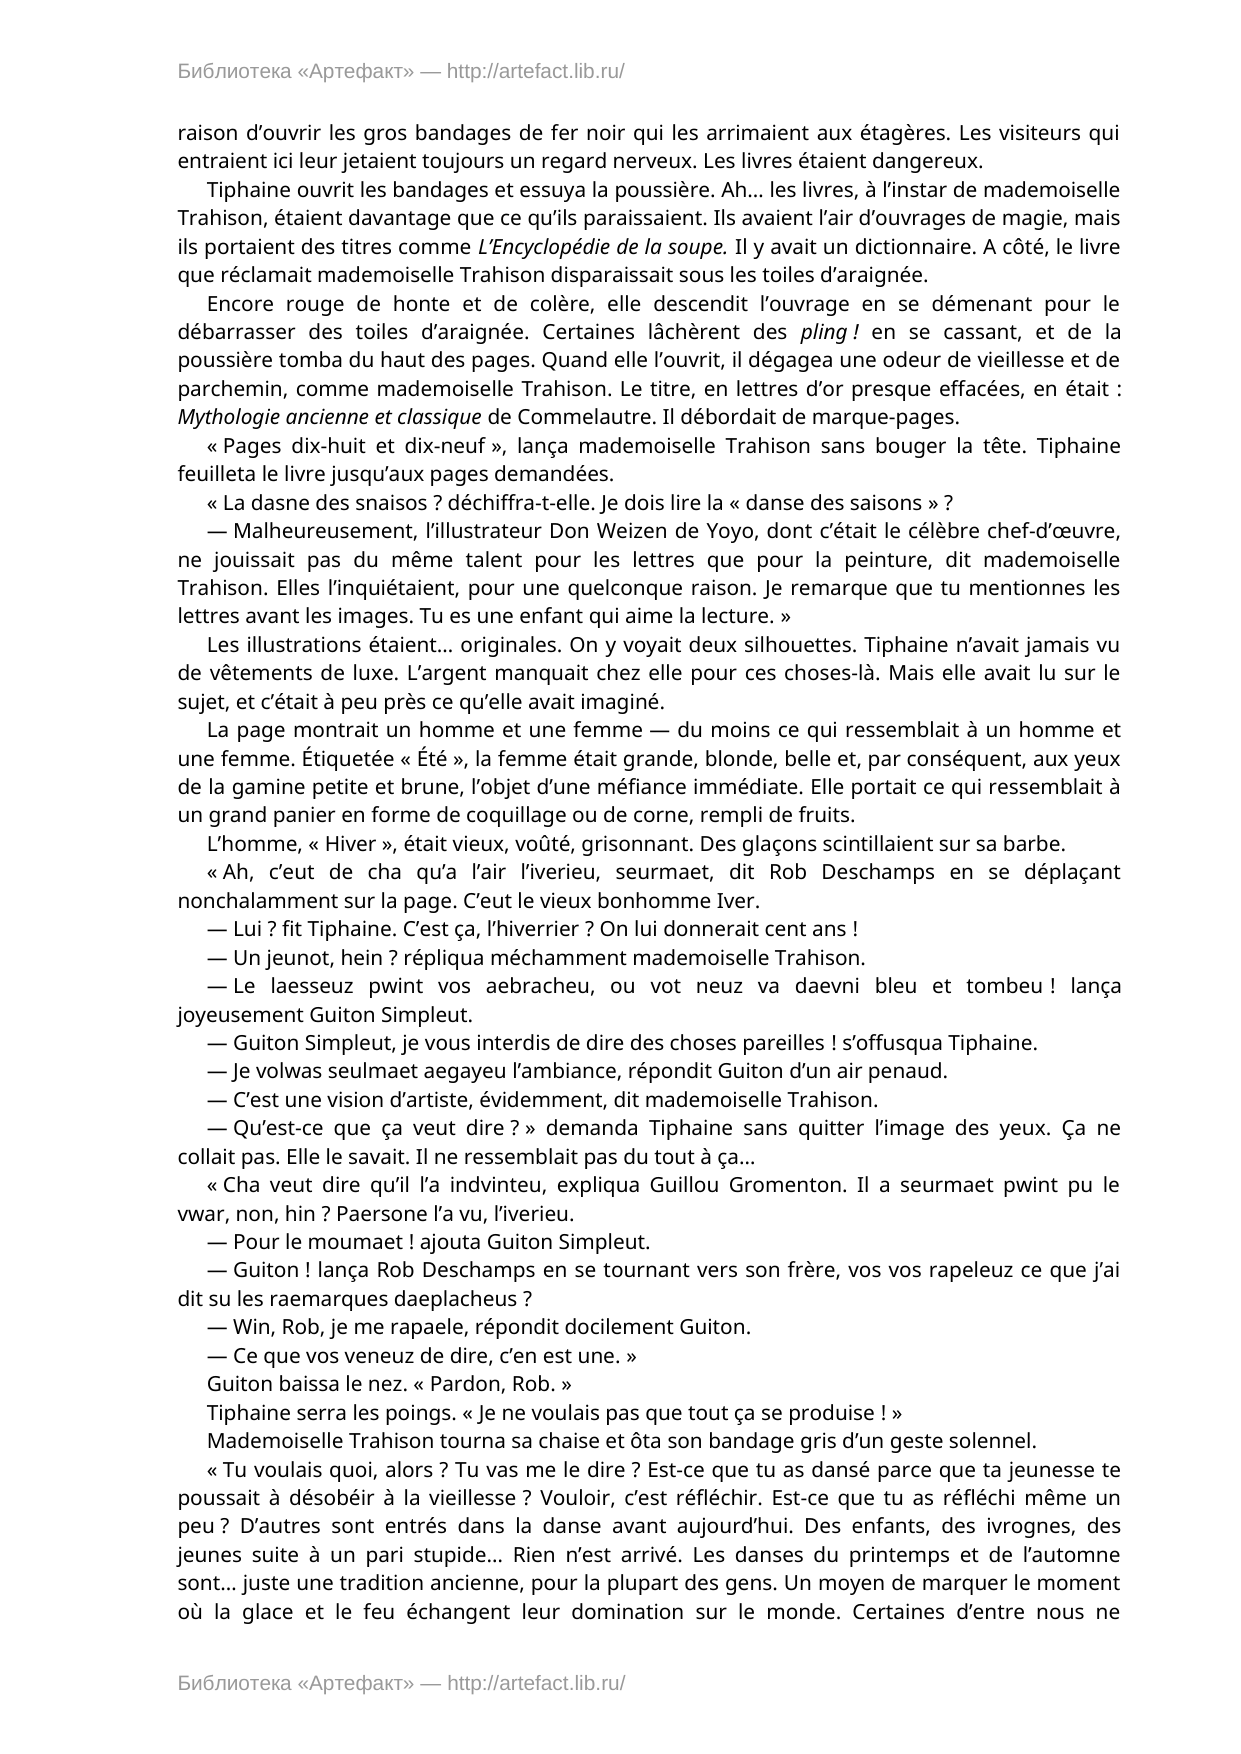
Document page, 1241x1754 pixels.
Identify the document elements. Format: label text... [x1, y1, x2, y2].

text Encore rouge de honte et de colère, elle descendit l’ouvrage en se démenant pour le débarrasser des toiles d’araignée. Certaines lâchèrent des pling ! en se cassant, et de la poussière tomba du haut des pages. Quand elle l’ouvrit, il dégagea une odeur de vieillesse et de parchemin, comme mademoiselle Trahison. Le titre, en lettres d’or presque effacées, en était : Mythologie ancienne et classique de Commelautre. Il débordait de marque-pages. [177, 289, 1122, 431]
text — Qu’est-ce que ça veut dire ? » demanda Tiphaine sans quitter l’image des yeux. Ça ne collait pas. Elle le savait. Il ne ressemblait pas du tout à ça… [177, 1113, 1122, 1170]
text — Guiton ! lança Rob Deschamps en se tournant vers son frère, vos vos rapeleuz ce que j’ai dit su les raemarques daeplacheus ? [177, 1256, 1122, 1312]
text L’homme, « Hiver », était vieux, voûté, grisonnant. Des glaçons scintillaient sur sa barbe. [177, 829, 1122, 857]
text Guiton baissa le nez. « Pardon, Rob. » [177, 1369, 1122, 1398]
text — Le laesseuz pwint vos aebracheu, ou vot neuz va daevni bleu et tombeu ! lança joyeusement Guiton Simpleut. [177, 971, 1122, 1028]
text — Malheureusement, l’illustrateur Don Weizen de Yoyo, dont c’était le célèbre chef-d’œuvre, ne jouissait pas du même talent pour les lettres que pour la peinture, dit mademoiselle Trahison. Elles l’inquiétaient, pour une quelconque raison. Je remarque que tu mentionnes les lettres avant les images. Tu es une enfant qui aime la lecture. » [177, 516, 1122, 630]
text Tiphaine serra les poings. « Je ne voulais pas que tout ça se produise ! » [177, 1398, 1122, 1426]
text — Guiton Simpleut, je vous interdis de dire des choses pareilles ! s’offusqua Tiphaine. [177, 1028, 1122, 1057]
text « La dasne des snaisos ? déchiffra-t-elle. Je dois lire la « danse des saisons » ? [177, 488, 1122, 516]
text — Ce que vos veneuz de dire, c’en est une. » [177, 1341, 1122, 1369]
text « Ah, c’eut de cha qu’a l’air l’iverieu, seurmaet, dit Rob Deschamps en se déplaçant nonchalamment sur la page. C’eut le vieux bonhomme Iver. [177, 857, 1122, 914]
text — Pour le moumaet ! ajouta Guiton Simpleut. [177, 1227, 1122, 1256]
text — Win, Rob, je me rapaele, répondit docilement Guiton. [177, 1312, 1122, 1341]
text Les illustrations étaient… originales. On y voyait deux silhouettes. Tiphaine n’avait jamais vu de vêtements de luxe. L’argent manquait chez elle pour ces choses-là. Mais elle avait lu sur le sujet, et c’était à peu près ce qu’elle avait imaginé. [177, 630, 1122, 715]
text « Cha veut dire qu’il l’a indvinteu, expliqua Guillou Gromenton. Il a seurmaet pwint pu le vwar, non, hin ? Paersone l’a vu, l’iverieu. [177, 1170, 1122, 1227]
text — Lui ? fit Tiphaine. C’est ça, l’hiverrier ? On lui donnerait cent ans ! [177, 914, 1122, 943]
text — Un jeunot, hein ? répliqua méchamment mademoiselle Trahison. [177, 943, 1122, 971]
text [177, 118, 1122, 175]
text — Je volwas seulmaet aegayeu l’ambiance, répondit Guiton d’un air penaud. [177, 1057, 1122, 1085]
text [177, 1455, 1122, 1625]
text Tiphaine ouvrit les bandages et essuya la poussière. Ah… les livres, à l’instar de mademoiselle Trahison, étaient davantage que ce qu’ils paraissaient. Ils avaient l’air d’ouvrages de magie, mais ils portaient des titres comme L’Encyclopédie de la soupe. Il y avait un dictionnaire. A côté, le livre que réclamait mademoiselle Trahison disparaissait sous les toiles d’araignée. [177, 175, 1122, 289]
text La page montrait un homme et une femme — du moins ce qui ressemblait à un homme et une femme. Étiquetée « Été », la femme était grande, blonde, belle et, par conséquent, aux yeux de la gamine petite et brune, l’objet d’une méfiance immédiate. Elle portait ce qui ressemblait à un grand panier en forme de coquillage ou de corne, rempli de fruits. [177, 715, 1122, 829]
text « Pages dix-huit et dix-neuf », lança mademoiselle Trahison sans bouger la tête. Tiphaine feuilleta le livre jusqu’aux pages demandées. [177, 431, 1122, 488]
text — C’est une vision d’artiste, évidemment, dit mademoiselle Trahison. [177, 1085, 1122, 1113]
text Mademoiselle Trahison tourna sa chaise et ôta son bandage gris d’un geste solennel. [177, 1426, 1122, 1455]
